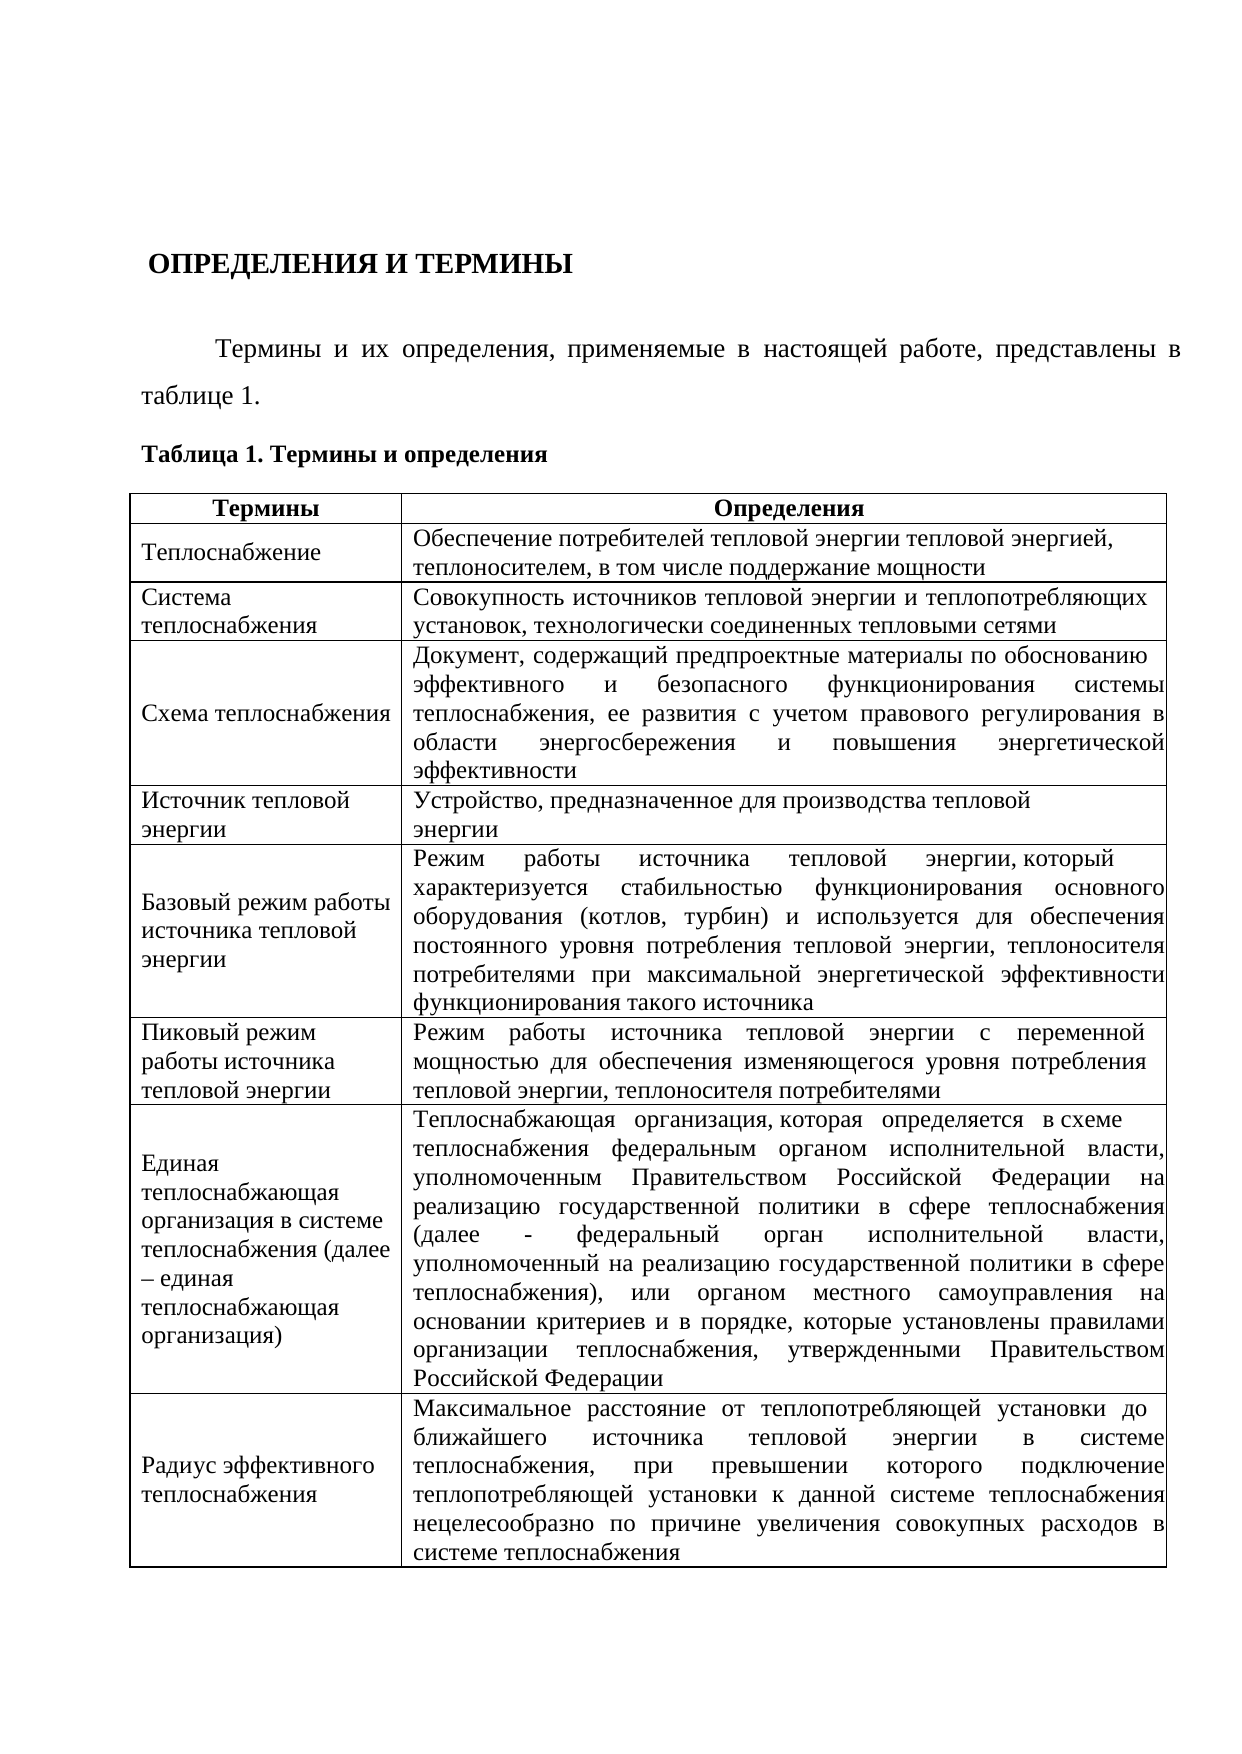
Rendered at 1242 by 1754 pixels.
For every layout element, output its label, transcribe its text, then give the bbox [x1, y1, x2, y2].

table_cell Система теплоснабжения [131, 583, 401, 640]
text Термины и их определения, применяемые в настоящей работе, представлены в таблице 1. [141, 332, 1181, 410]
table_cell Теплоснабжающая организация, которая определяется в схеме теплоснабжения федеральным органом исполнительной власти, уполномоченным Правительством Российской Федерации на реализацию государственной политики в сфере теплоснабжения (далее - федеральный орган исполнительной власти, уполномоченный на реализацию государственной политики в сфере теплоснабжения), или органом местного самоуправления на основании критериев и в порядке, которые установлены правилами организации теплоснабжения, утвержденными Правительством Российской Федерации [402, 1105, 1166, 1393]
table_cell Схема теплоснабжения [131, 641, 401, 785]
table_header Определения [402, 494, 1166, 523]
table_cell Базовый режим работы источника тепловой энергии [131, 845, 401, 1017]
table_cell Режим работы источника тепловой энергии с переменной мощностью для обеспечения изменяющегося уровня потребления тепловой энергии, теплоносителя потребителями [402, 1018, 1166, 1104]
text Определения и термины [148, 247, 1181, 280]
table_cell Устройство, предназначенное для производства тепловой энергии [402, 786, 1166, 843]
table_cell Теплоснабжение [131, 524, 401, 581]
table_cell Обеспечение потребителей тепловой энергии тепловой энергией, теплоносителем, в том числе поддержание мощности [402, 524, 1166, 581]
table_cell Режим работы источника тепловой энергии, который характеризуется стабильностью функционирования основного оборудования (котлов, турбин) и используется для обеспечения постоянного уровня потребления тепловой энергии, теплоносителя потребителями при максимальной энергетической эффективности функционирования такого источника [402, 845, 1166, 1017]
table_cell Документ, содержащий предпроектные материалы по обоснованию эффективного и безопасного функционирования системы теплоснабжения, ее развития с учетом правового регулирования в области энергосбережения и повышения энергетической эффективности [402, 641, 1166, 785]
text Таблица 1. Термины и определения [141, 439, 1181, 468]
table_cell Совокупность источников тепловой энергии и теплопотребляющих установок, технологически соединенных тепловыми сетями [402, 583, 1166, 640]
table_cell Источник тепловой энергии [131, 786, 401, 843]
table_cell Единая теплоснабжающая организация в системе теплоснабжения (далее – единая теплоснабжающая организация) [131, 1105, 401, 1393]
table_cell Радиус эффективного теплоснабжения [131, 1394, 401, 1566]
table_cell Максимальное расстояние от теплопотребляющей установки до ближайшего источника тепловой энергии в системе теплоснабжения, при превышении которого подключение теплопотребляющей установки к данной системе теплоснабжения нецелесообразно по причине увеличения совокупных расходов в системе теплоснабжения [402, 1394, 1166, 1566]
table_header Термины [131, 494, 401, 523]
table_cell Пиковый режим работы источника тепловой энергии [131, 1018, 401, 1104]
